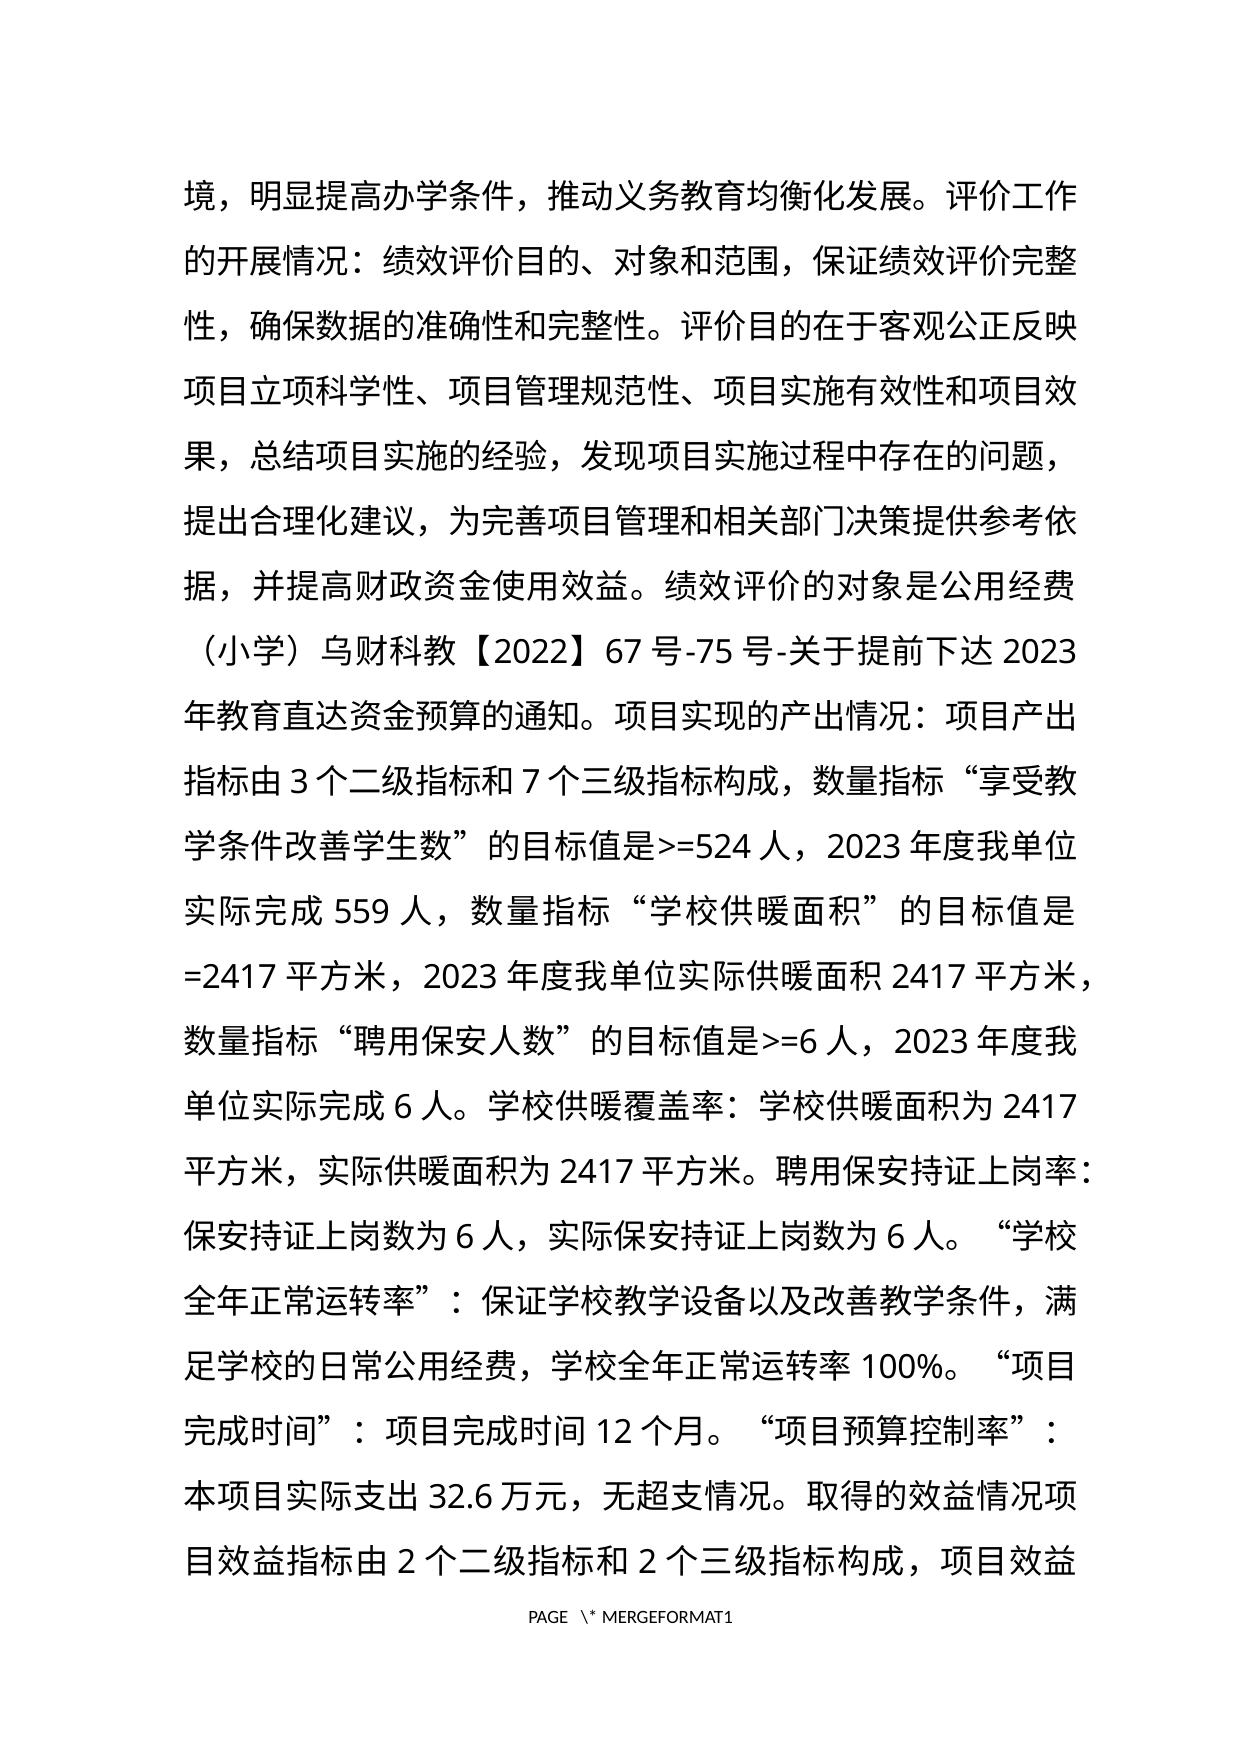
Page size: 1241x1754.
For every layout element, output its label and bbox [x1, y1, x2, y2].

text [183, 162, 1078, 1592]
